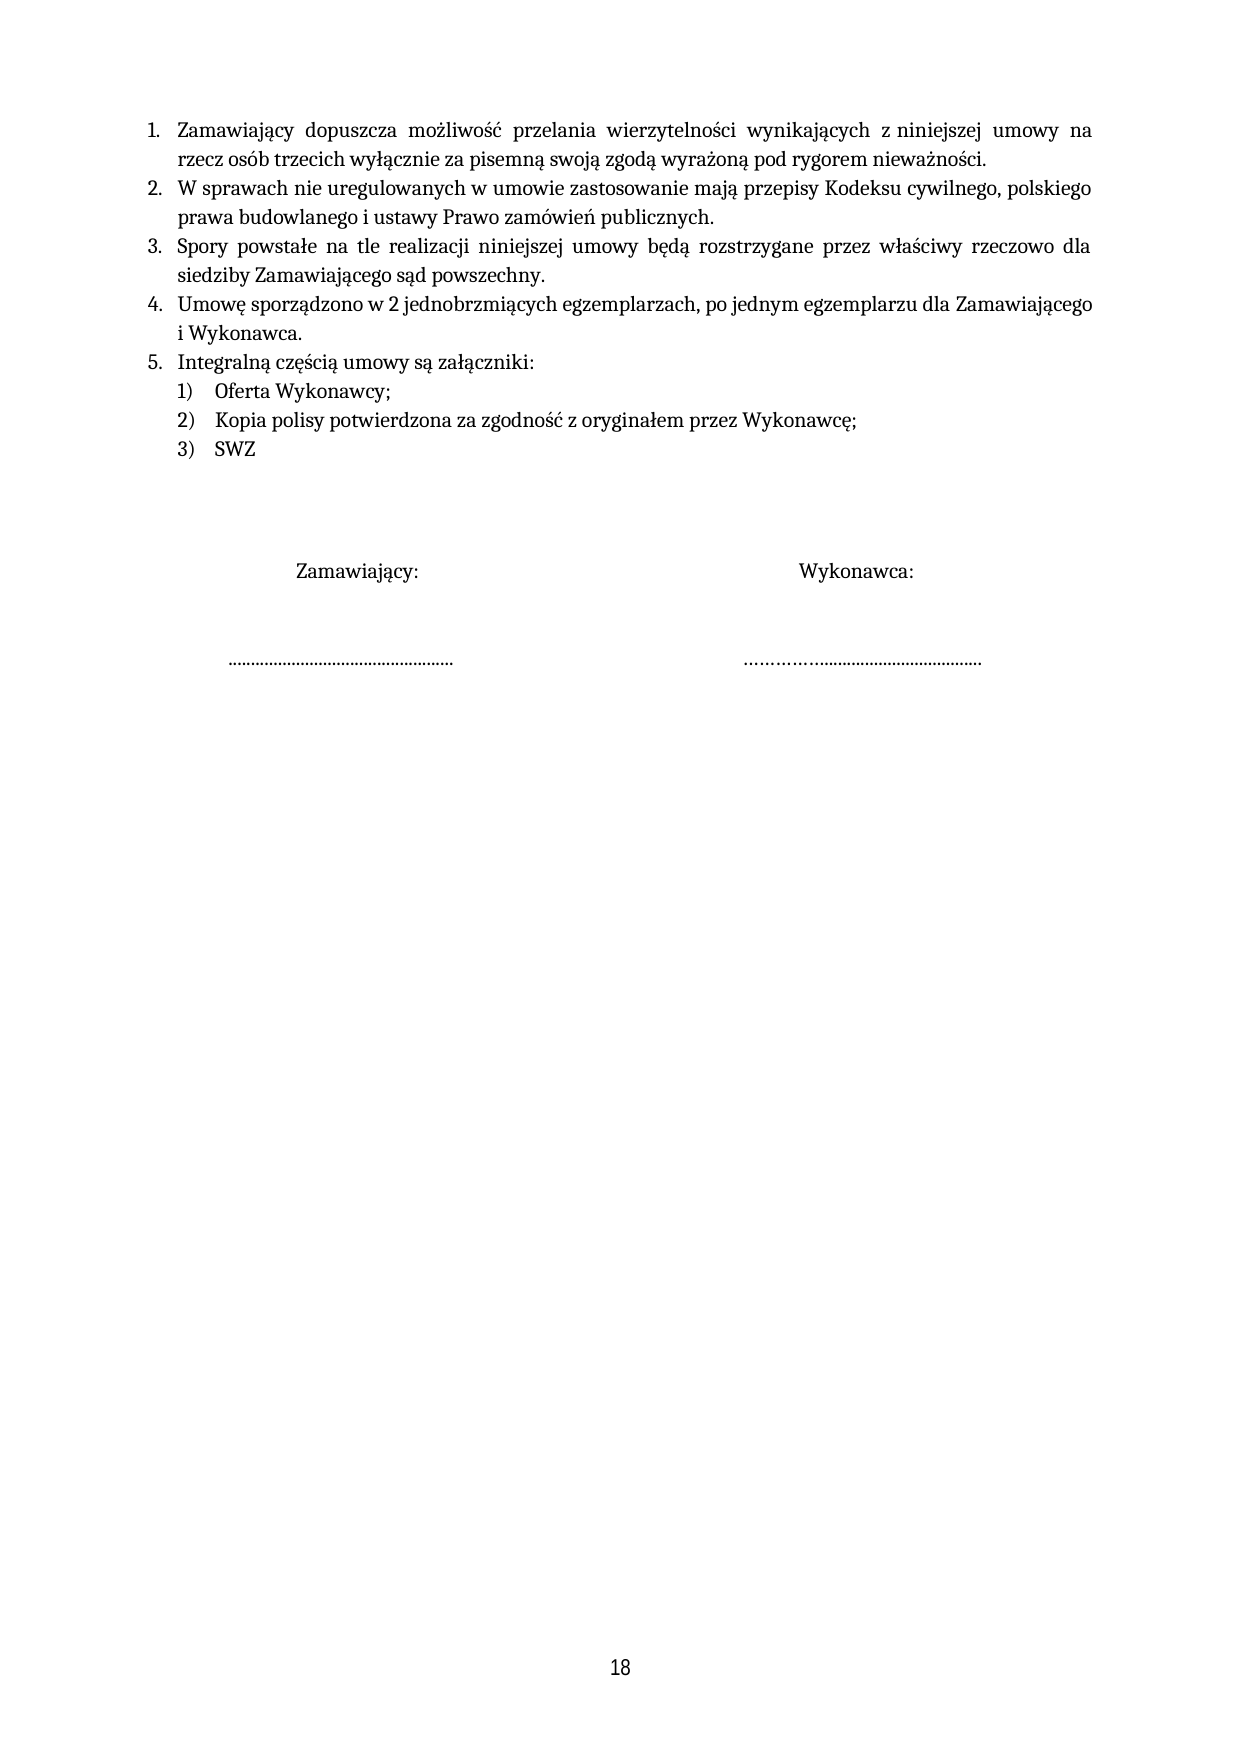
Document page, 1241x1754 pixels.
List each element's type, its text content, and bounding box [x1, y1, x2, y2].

list Oferta Wykonawcy; [177, 379, 1092, 404]
text Zamawiający: Wykonawca: [148, 559, 1063, 584]
list SWZ [177, 437, 1092, 462]
list Umowę sporządzono w 2 jednobrzmiących egzemplarzach, po jednym egzemplarzu dla Zamawiającego i Wykonawca. [148, 292, 1092, 346]
list Kopia polisy potwierdzona za zgodność z oryginałem przez Wykonawcę; [177, 408, 1092, 433]
list W sprawach nie uregulowanych w umowie zastosowanie mają przepisy Kodeksu cywilnego, polskiego prawa budowlanego i ustawy Prawo zamówień publicznych. [148, 176, 1092, 230]
list Integralną częścią umowy są załączniki: [148, 350, 1092, 375]
list Spory powstałe na tle realizacji niniejszej umowy będą rozstrzygane przez właściwy rzeczowo dla siedziby Zamawiającego sąd powszechny. [148, 234, 1092, 288]
text .................................................. ……………................................... [148, 646, 1063, 671]
list Zamawiający dopuszcza możliwość przelania wierzytelności wynikających z niniejszej umowy na rzecz osób trzecich wyłącznie za pisemną swoją zgodą wyrażoną pod rygorem nieważności. [148, 118, 1092, 172]
